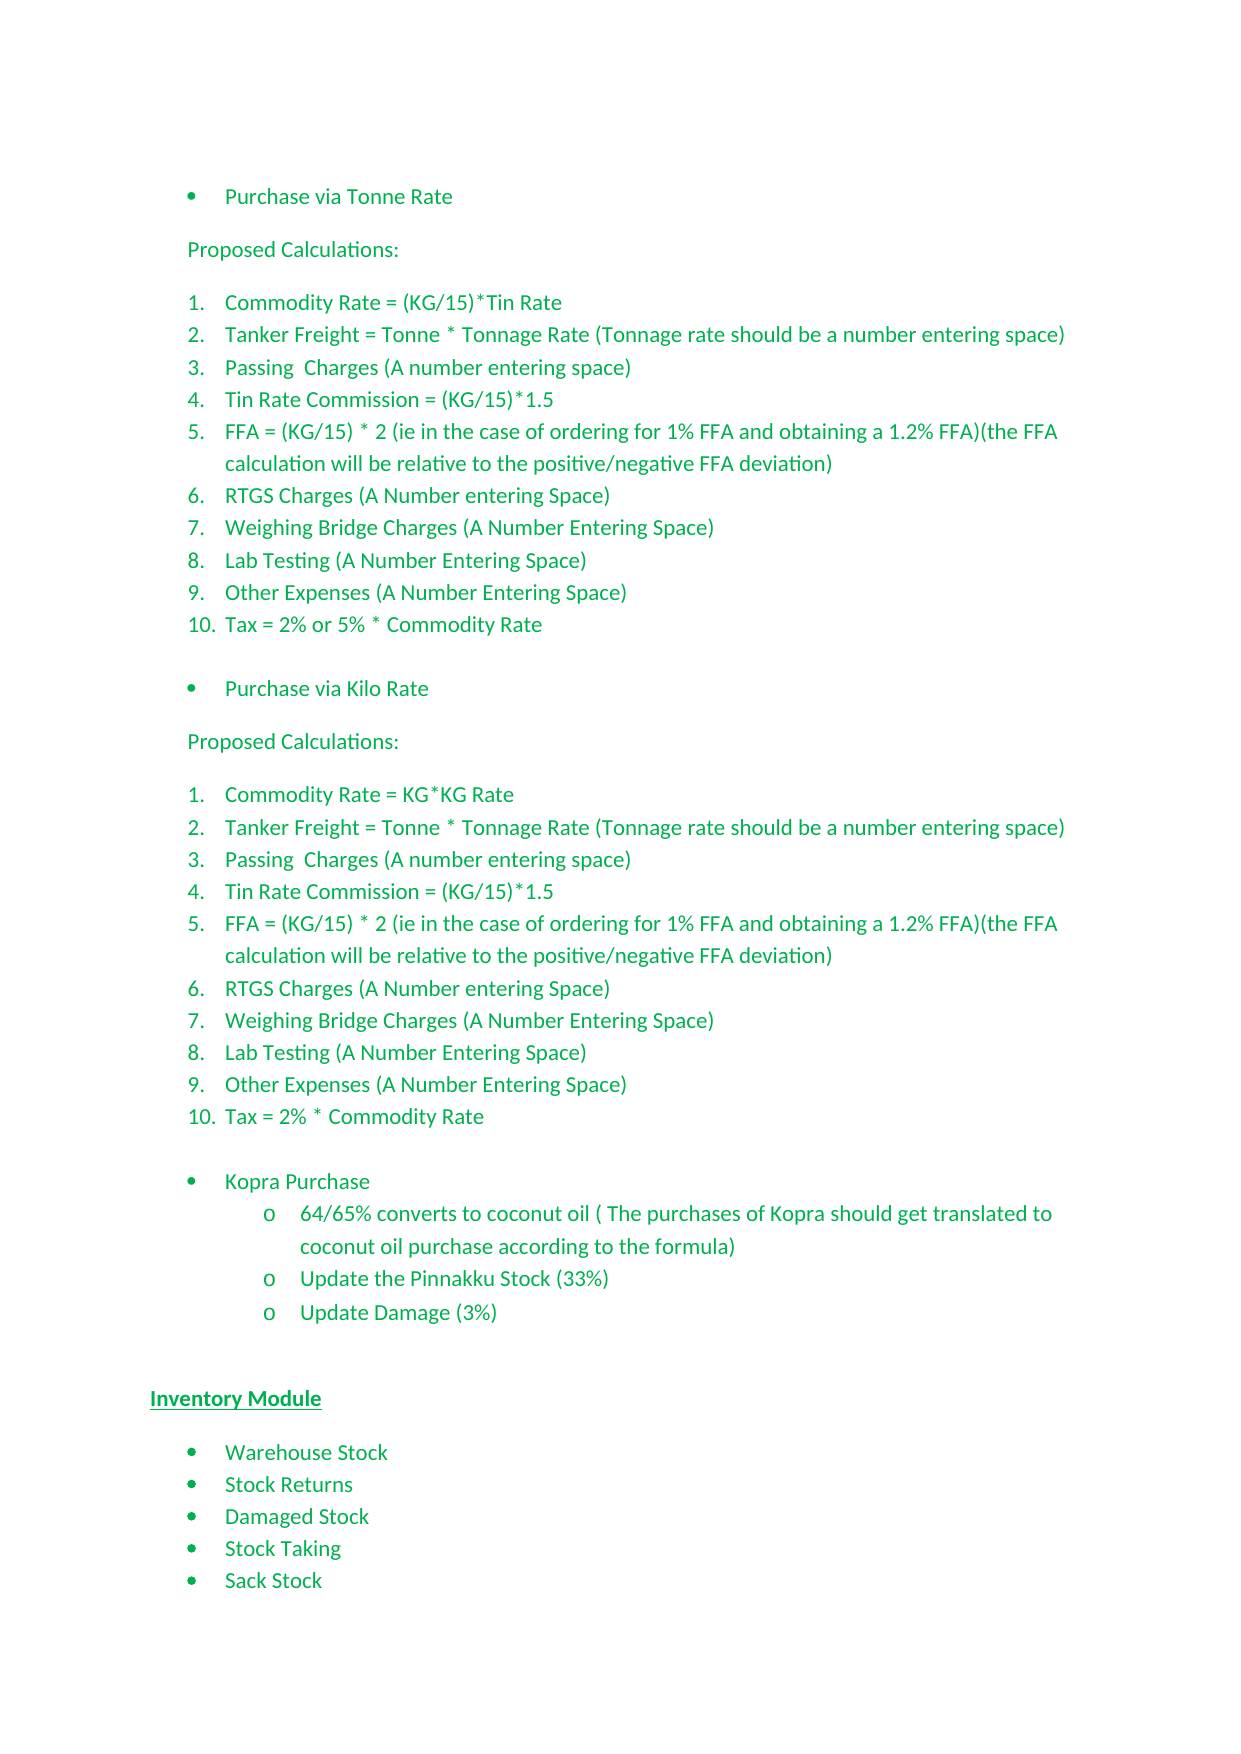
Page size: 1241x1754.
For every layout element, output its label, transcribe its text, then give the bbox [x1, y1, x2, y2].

list Lab Testing (A Number Entering Space) [187, 546, 1090, 574]
list Tanker Freight = Tonne * Tonnage Rate (Tonnage rate should be a number entering space) [187, 813, 1090, 841]
list Sack Stock [187, 1566, 1090, 1594]
list 64/65% converts to coconut oil ( The purchases of Kopra should get translated to coconut oil purchase according to the formula) [262, 1199, 1090, 1260]
text Inventory Module [150, 1384, 1090, 1413]
list Tin Rate Commission = (KG/15)*1.5 [187, 385, 1090, 413]
list FFA = (KG/15) * 2 (ie in the case of ordering for 1% FFA and obtaining a 1.2% FFA)(the FFA calculation will be relative to the positive/negative FFA deviation) [187, 417, 1090, 477]
list Update Damage (3%) [262, 1298, 1090, 1327]
list Weighing Bridge Charges (A Number Entering Space) [187, 1006, 1090, 1034]
list Purchase via Kilo Rate [187, 674, 1090, 702]
list Warehouse Stock [187, 1438, 1090, 1466]
list Kopra Purchase [187, 1167, 1090, 1195]
list Purchase via Tonne Rate [187, 182, 1090, 210]
list Stock Taking [187, 1534, 1090, 1562]
text Proposed Calculations: [150, 727, 1090, 756]
list Damaged Stock [187, 1502, 1090, 1530]
list Other Expenses (A Number Entering Space) [187, 578, 1090, 606]
list Commodity Rate = (KG/15)*Tin Rate [187, 288, 1090, 316]
list RTGS Charges (A Number entering Space) [187, 974, 1090, 1002]
list FFA = (KG/15) * 2 (ie in the case of ordering for 1% FFA and obtaining a 1.2% FFA)(the FFA calculation will be relative to the positive/negative FFA deviation) [187, 909, 1090, 969]
list Tax = 2% * Commodity Rate [187, 1102, 1090, 1130]
list Tin Rate Commission = (KG/15)*1.5 [187, 877, 1090, 905]
list RTGS Charges (A Number entering Space) [187, 481, 1090, 509]
list Passing Charges (A number entering space) [187, 353, 1090, 381]
list Lab Testing (A Number Entering Space) [187, 1038, 1090, 1066]
list Stock Returns [187, 1470, 1090, 1498]
list Tanker Freight = Tonne * Tonnage Rate (Tonnage rate should be a number entering space) [187, 320, 1090, 348]
list Tax = 2% or 5% * Commodity Rate [187, 610, 1090, 638]
text Proposed Calculations: [150, 235, 1090, 263]
list Passing Charges (A number entering space) [187, 845, 1090, 873]
list Other Expenses (A Number Entering Space) [187, 1070, 1090, 1098]
list Commodity Rate = KG*KG Rate [187, 781, 1090, 808]
list Weighing Bridge Charges (A Number Entering Space) [187, 513, 1090, 542]
list Update the Pinnakku Stock (33%) [262, 1264, 1090, 1294]
